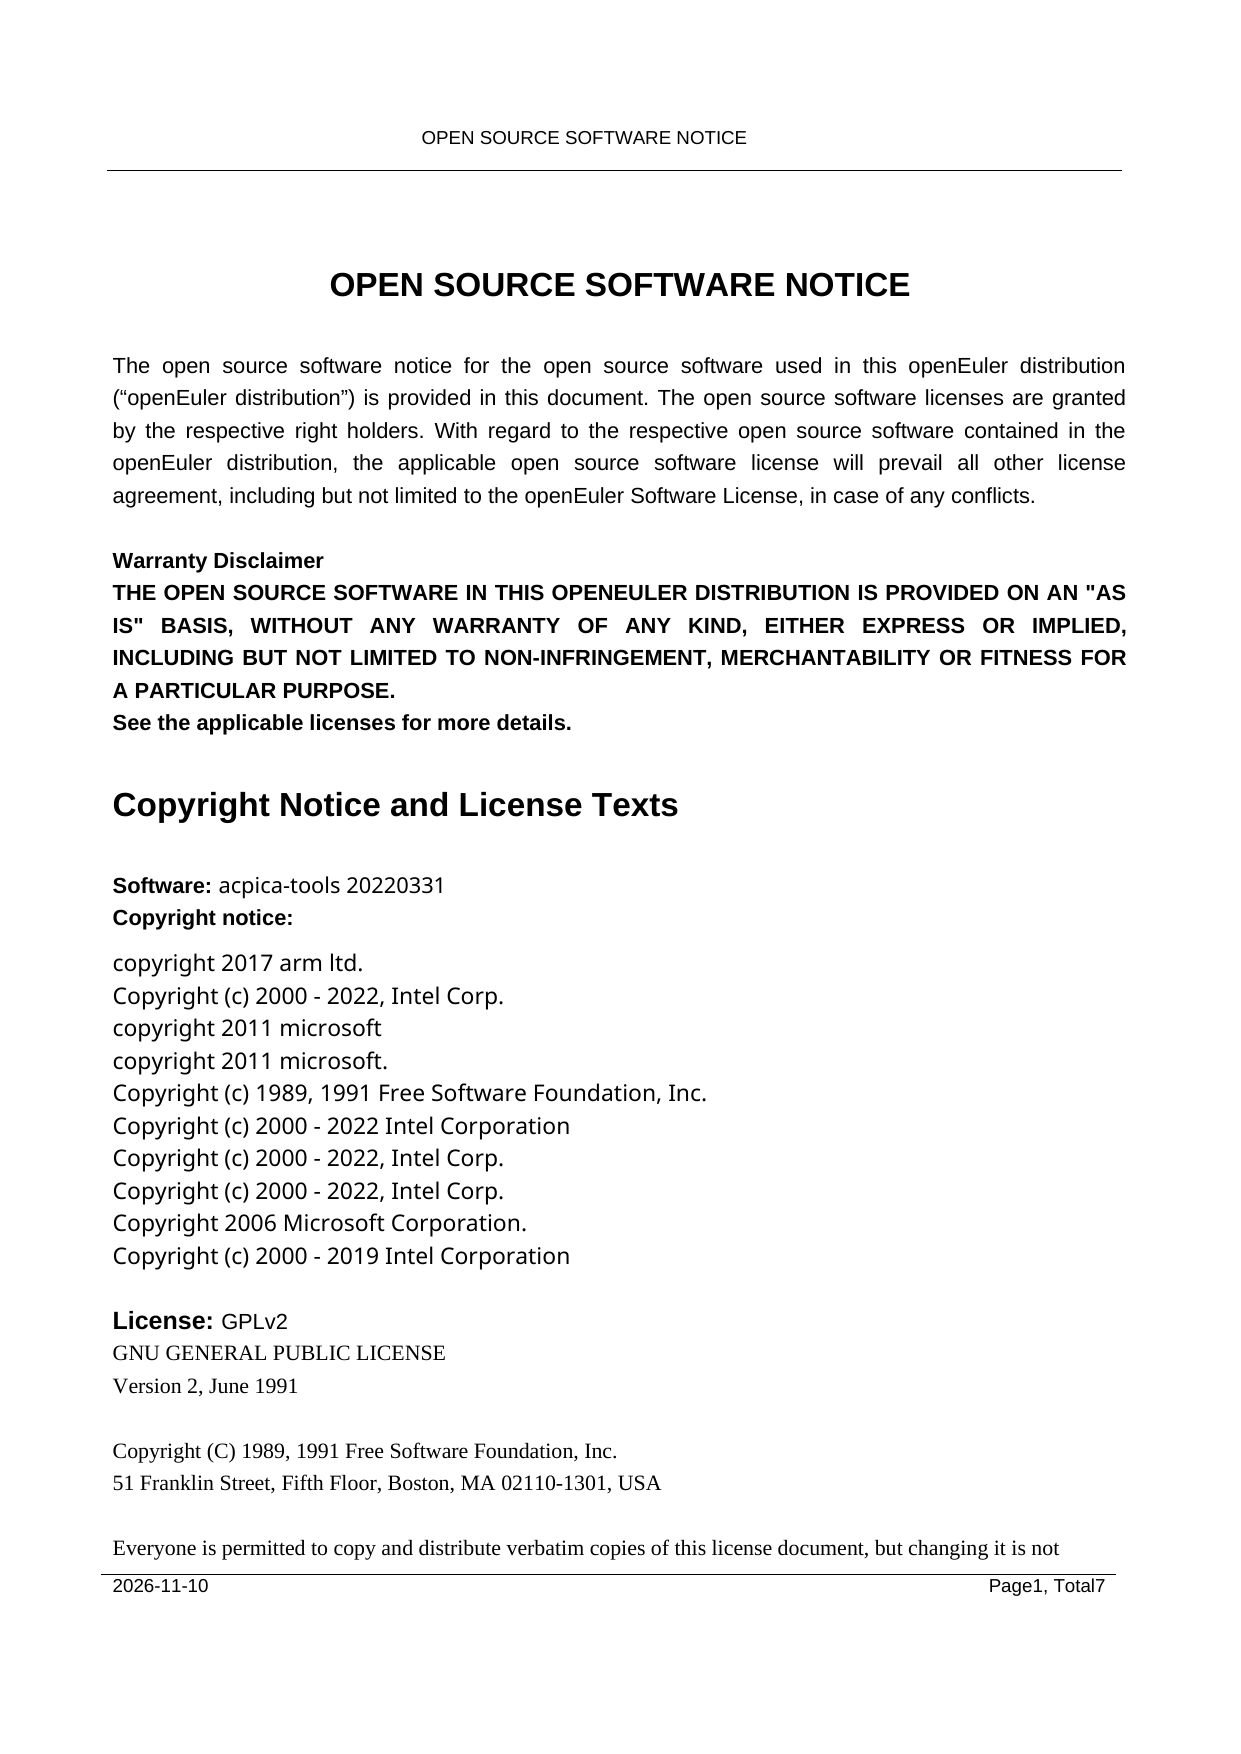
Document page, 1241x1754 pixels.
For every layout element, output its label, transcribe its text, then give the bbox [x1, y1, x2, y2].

text Copyright Notice and License Texts [112, 771, 1128, 836]
text License: GPLv2 [112, 1304, 1128, 1337]
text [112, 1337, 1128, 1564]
title Software: acpica-tools 20220331 [112, 869, 1128, 901]
text THE OPEN SOURCE SOFTWARE IN THIS OPENEULER DISTRIBUTION IS PROVIDED ON AN "AS IS" BASIS, WITHOUT ANY WARRANTY OF ANY KIND, EITHER EXPRESS OR IMPLIED, INCLUDING BUT NOT LIMITED TO NON-INFRINGEMENT, MERCHANTABILITY OR FITNESS FOR A PARTICULAR PURPOSE. See the applicable licenses for more details. [112, 576, 1128, 739]
text OPEN SOURCE SOFTWARE NOTICE [112, 251, 1128, 316]
text The open source software notice for the open source software used in this openEuler distribution (“openEuler distribution”) is provided in this document. The open source software licenses are granted by the respective right holders. With regard to the respective open source software contained in the openEuler distribution, the applicable open source software license will prevail all other license agreement, including but not limited to the openEuler Software License, in case of any conflicts. [112, 349, 1128, 511]
text copyright 2017 arm ltd. Copyright (c) 2000 - 2022, Intel Corp. copyright 2011 microsoft copyright 2011 microsoft. Copyright (c) 1989, 1991 Free Software Foundation, Inc. Copyright (c) 2000 - 2022 Intel Corporation Copyright (c) 2000 - 2022, Intel Corp. Copyright (c) 2000 - 2022, Intel Corp. Copyright 2006 Microsoft Corporation. Copyright (c) 2000 - 2019 Intel Corporation [112, 947, 1128, 1304]
text Warranty Disclaimer [112, 544, 1128, 576]
text Copyright notice: [112, 901, 1128, 934]
